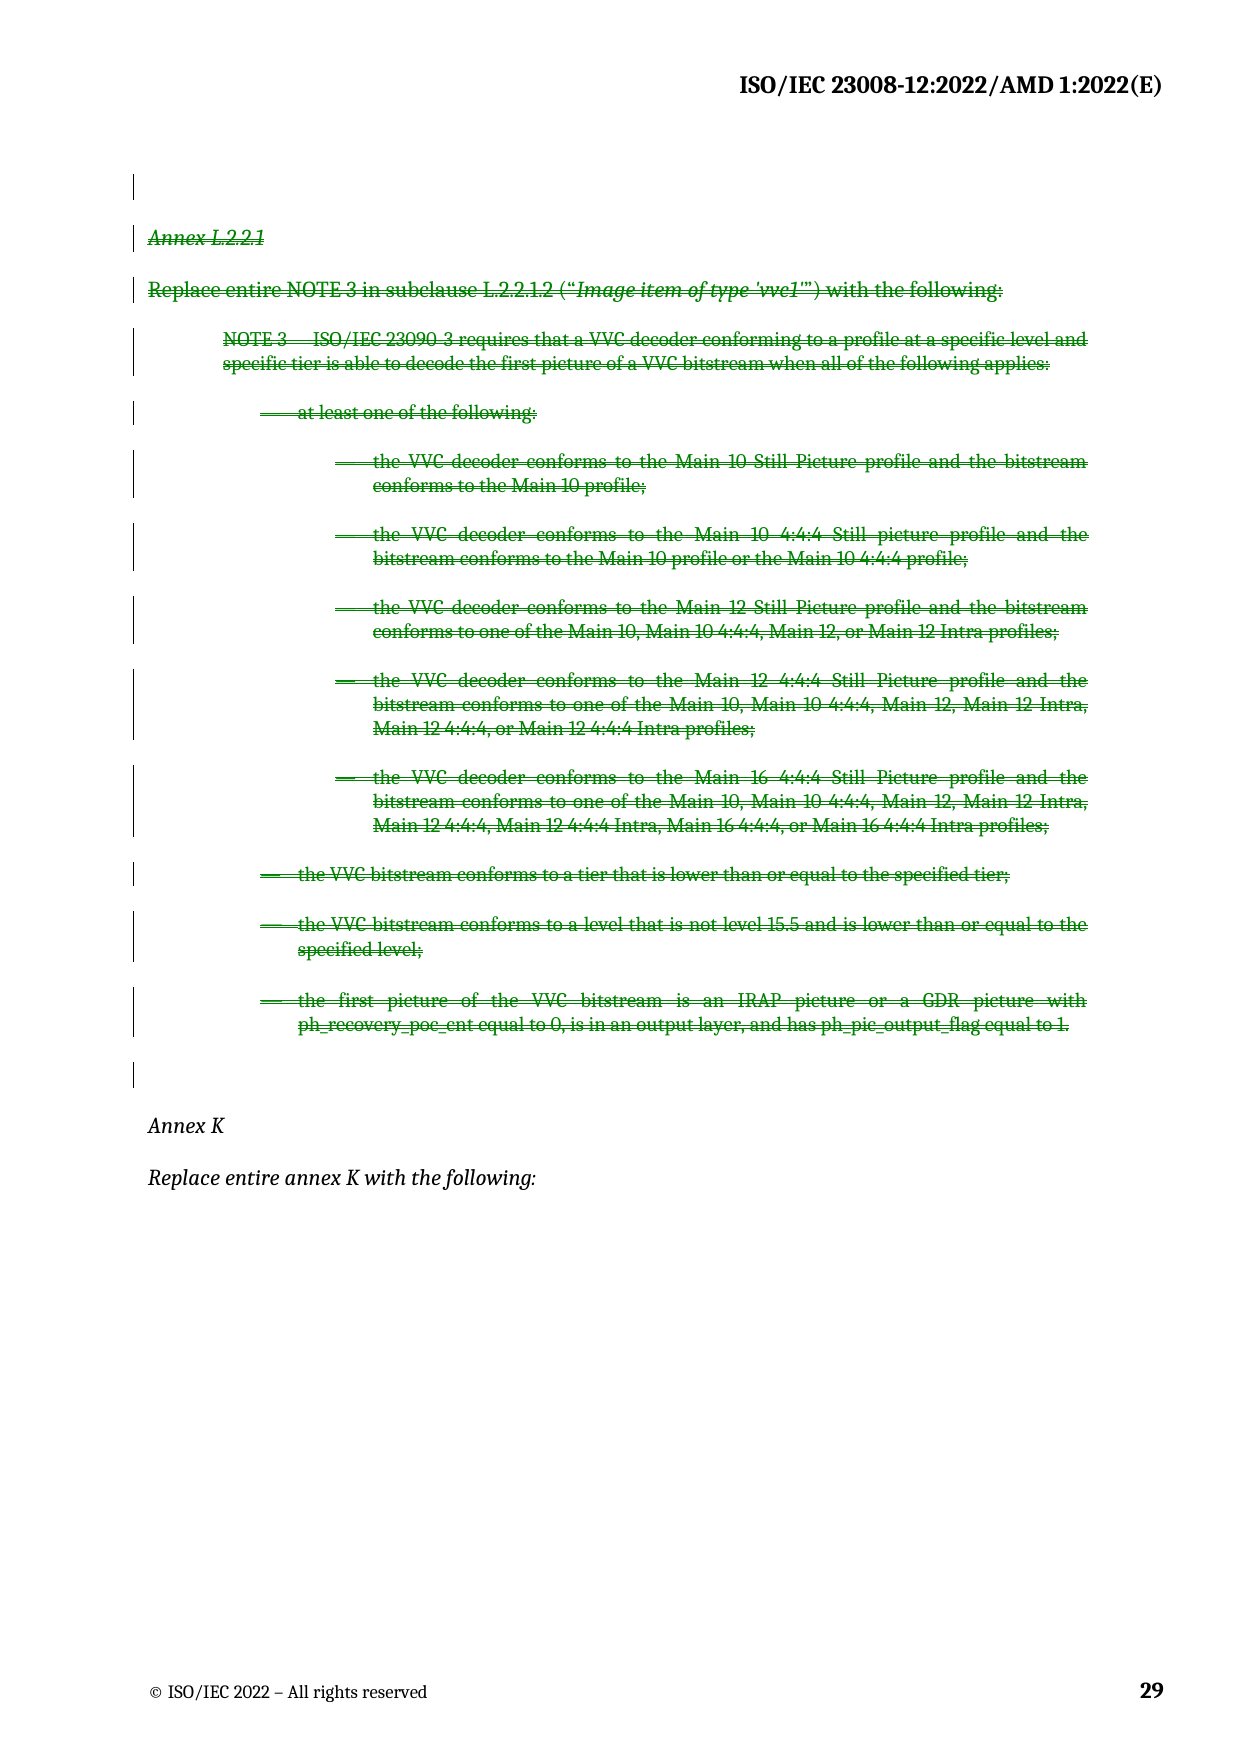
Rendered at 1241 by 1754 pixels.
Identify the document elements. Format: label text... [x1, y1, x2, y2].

text Replace entire annex K with the following: [148, 1164, 1163, 1191]
text Annex K [148, 1113, 1163, 1139]
